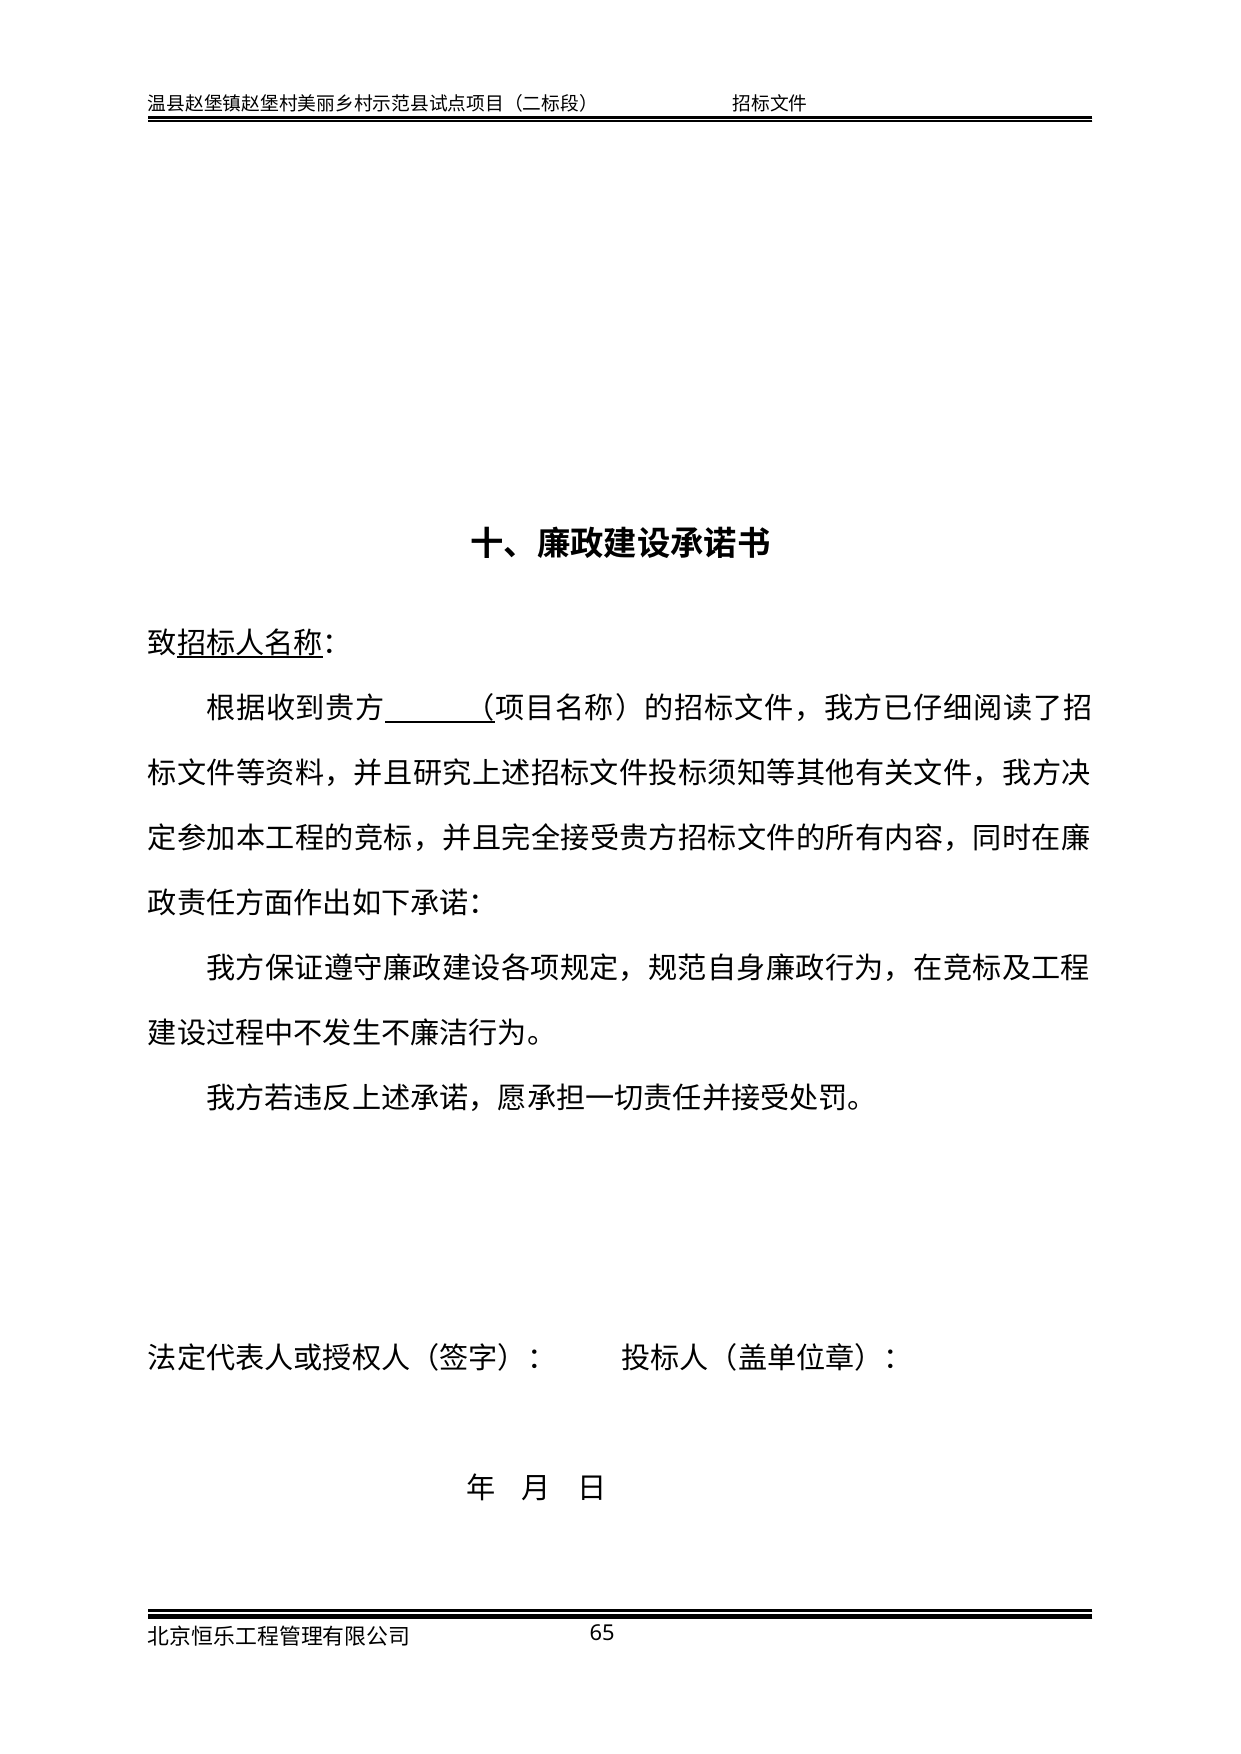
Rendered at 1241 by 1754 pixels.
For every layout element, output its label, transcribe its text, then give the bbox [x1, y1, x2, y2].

text 十、廉政建设承诺书 [148, 508, 1092, 573]
text 致招标人名称： [148, 609, 1092, 674]
text 根据收到贵方 （项目名称）的招标文件，我方已仔细阅读了招标文件等资料，并且研究上述招标文件投标须知等其他有关文件，我方决定参加本工程的竞标，并且完全接受贵方招标文件的所有内容，同时在廉政责任方面作出如下承诺： [148, 674, 1092, 934]
text 年 月 日 [148, 1454, 1092, 1519]
text 我方保证遵守廉政建设各项规定，规范自身廉政行为，在竞标及工程建设过程中不发生不廉洁行为。 [148, 934, 1092, 1064]
text 法定代表人或授权人（签字）： 投标人（盖单位章）： [148, 1324, 1092, 1389]
text 我方若违反上述承诺，愿承担一切责任并接受处罚。 [148, 1064, 1092, 1129]
